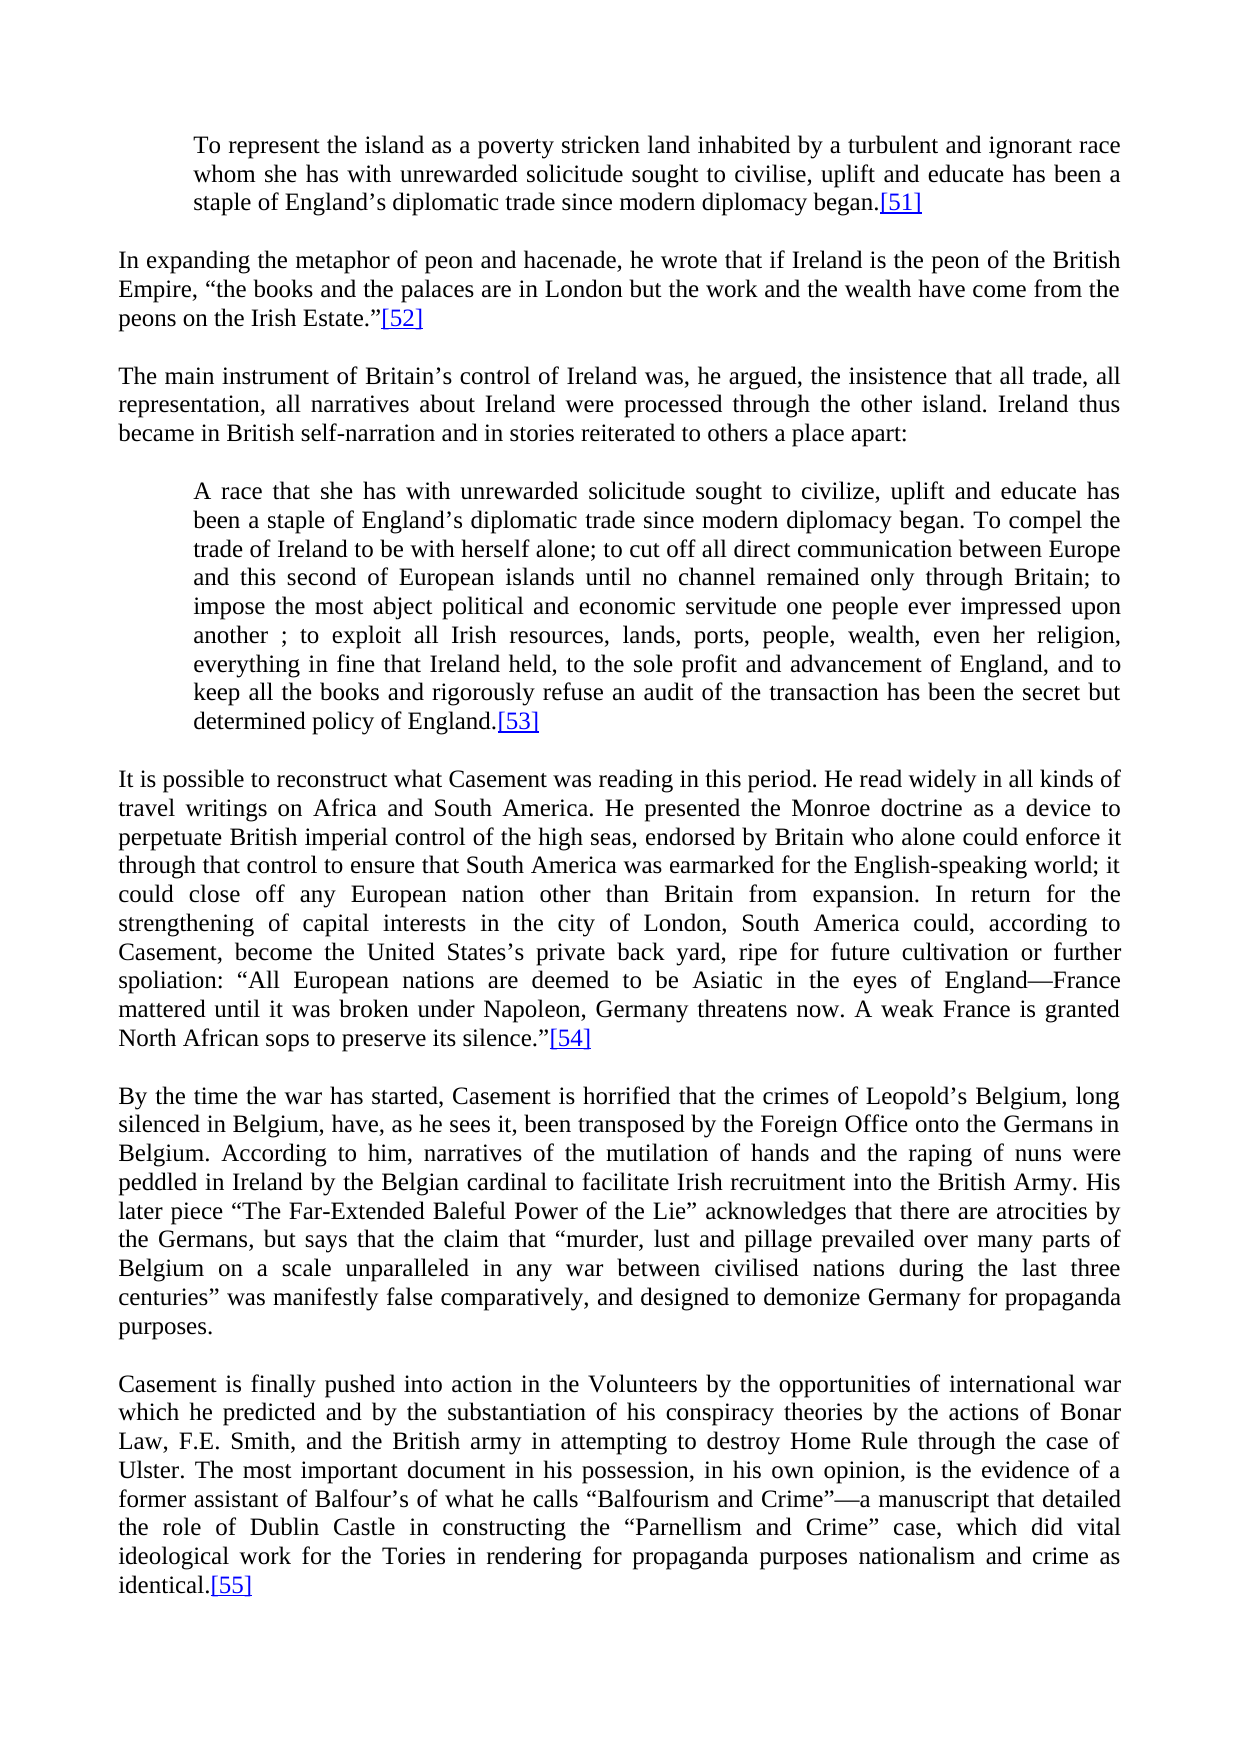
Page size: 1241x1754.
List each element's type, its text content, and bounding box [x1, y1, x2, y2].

text It is possible to reconstruct what Casement was reading in this period. He read widely in all kinds of travel writings on Africa and South America. He presented the Monroe doctrine as a device to perpetuate British imperial control of the high seas, endorsed by Britain who alone could enforce it through that control to ensure that South America was earmarked for the English-speaking world; it could close off any European nation other than Britain from expansion. In return for the strengthening of capital interests in the city of London, South America could, according to Casement, become the United States’s private back yard, ripe for future cultivation or further spoliation: “All European nations are deemed to be Asiatic in the eyes of England—France mattered until it was broken under Napoleon, Germany threatens now. A weak France is granted North African sops to preserve its silence.”[54] [118, 764, 1122, 1052]
text In expanding the metaphor of peon and hacenade, he wrote that if Ireland is the peon of the British Empire, “the books and the palaces are in London but the work and the wealth have come from the peons on the Irish Estate.”[52] [118, 245, 1122, 332]
text To represent the island as a poverty stricken land inhabited by a turbulent and ignorant race whom she has with unrewarded solicitude sought to civilise, uplift and educate has been a staple of England’s diplomatic trade since modern diplomacy began.[51] [193, 130, 1122, 216]
text The main instrument of Britain’s control of Ireland was, he argued, the insistence that all trade, all representation, all narratives about Ireland were processed through the other island. Ireland thus became in British self-narration and in stories reiterated to others a place apart: [118, 361, 1122, 447]
text By the time the war has started, Casement is horrified that the crimes of Leopold’s Belgium, long silenced in Belgium, have, as he sees it, been transposed by the Foreign Office onto the Germans in Belgium. According to him, narratives of the mutilation of hands and the raping of nuns were peddled in Ireland by the Belgian cardinal to facilitate Irish recruitment into the British Army. His later piece “The Far-Extended Baleful Power of the Lie” acknowledges that there are atrocities by the Germans, but says that the claim that “murder, lust and pillage prevailed over many parts of Belgium on a scale unparalleled in any war between civilised nations during the last three centuries” was manifestly false comparatively, and designed to demonize Germany for propaganda purposes. [118, 1081, 1122, 1339]
text A race that she has with unrewarded solicitude sought to civilize, uplift and educate has been a staple of England’s diplomatic trade since modern diplomacy began. To compel the trade of Ireland to be with herself alone; to cut off all direct communication between Europe and this second of European islands until no channel remained only through Britain; to impose the most abject political and economic servitude one people ever impressed upon another ; to exploit all Irish resources, lands, ports, people, wealth, even her religion, everything in fine that Ireland held, to the sole profit and advancement of England, and to keep all the books and rigorously refuse an audit of the transaction has been the secret but determined policy of England.[53] [193, 476, 1122, 735]
text Casement is finally pushed into action in the Volunteers by the opportunities of international war which he predicted and by the substantiation of his conspiracy theories by the actions of Bonar Law, F.E. Smith, and the British army in attempting to destroy Home Rule through the case of Ulster. The most important document in his possession, in his own opinion, is the evidence of a former assistant of Balfour’s of what he calls “Balfourism and Crime”—a manuscript that detailed the role of Dublin Castle in constructing the “Parnellism and Crime” case, which did vital ideological work for the Tories in rendering for propaganda purposes nationalism and crime as identical.[55] [118, 1369, 1122, 1599]
